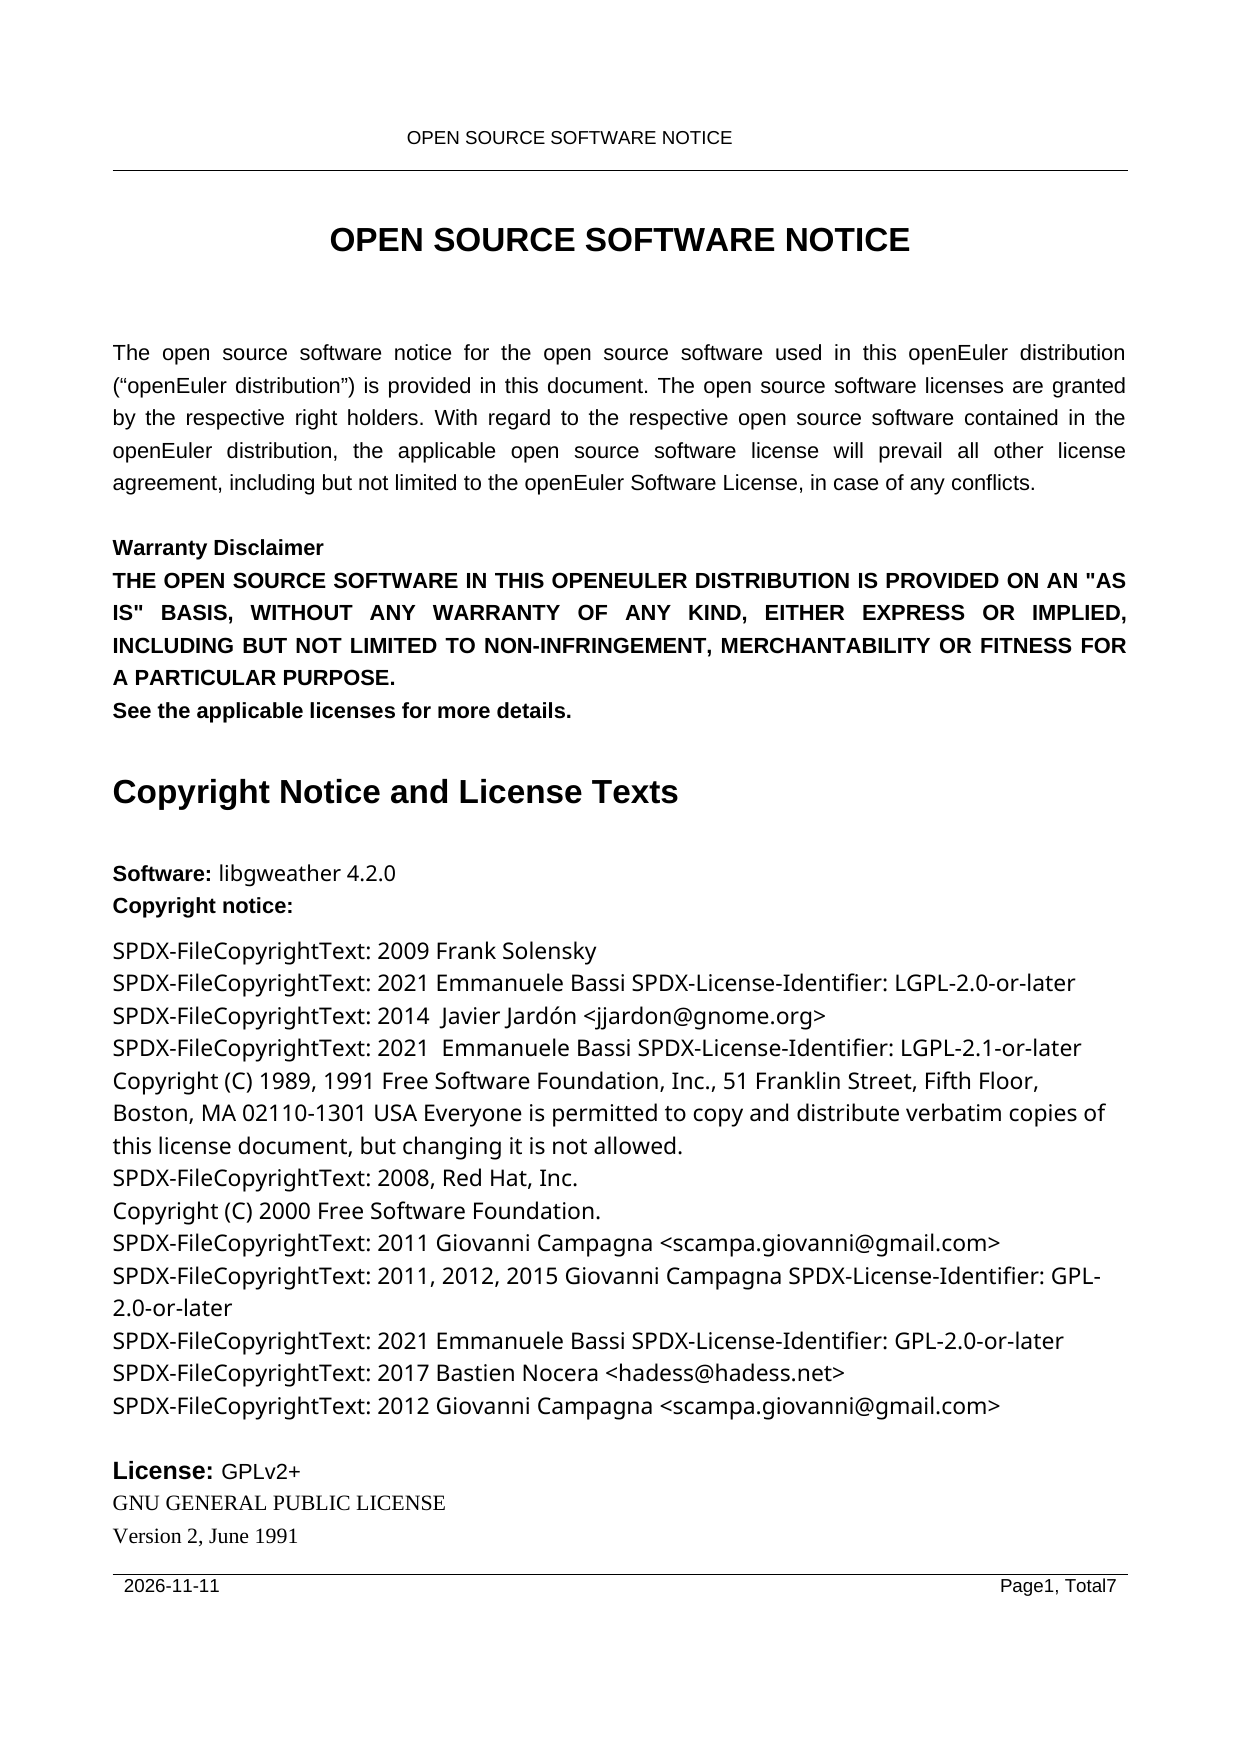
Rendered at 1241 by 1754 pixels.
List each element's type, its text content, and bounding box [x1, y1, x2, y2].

text Warranty Disclaimer [112, 531, 1128, 564]
text SPDX-FileCopyrightText: 2009 Frank Solensky SPDX-FileCopyrightText: 2021 Emmanuele Bassi SPDX-License-Identifier: LGPL-2.0-or-later SPDX-FileCopyrightText: 2014 Javier Jardón <jjardon@gnome.org> SPDX-FileCopyrightText: 2021 Emmanuele Bassi SPDX-License-Identifier: LGPL-2.1-or-later Copyright (C) 1989, 1991 Free Software Foundation, Inc., 51 Franklin Street, Fifth Floor, Boston, MA 02110-1301 USA Everyone is permitted to copy and distribute verbatim copies of this license document, but changing it is not allowed. SPDX-FileCopyrightText: 2008, Red Hat, Inc. Copyright (C) 2000 Free Software Foundation. SPDX-FileCopyrightText: 2011 Giovanni Campagna <scampa.giovanni@gmail.com> SPDX-FileCopyrightText: 2011, 2012, 2015 Giovanni Campagna SPDX-License-Identifier: GPL-2.0-or-later SPDX-FileCopyrightText: 2021 Emmanuele Bassi SPDX-License-Identifier: GPL-2.0-or-later SPDX-FileCopyrightText: 2017 Bastien Nocera <hadess@hadess.net> SPDX-FileCopyrightText: 2012 Giovanni Campagna <scampa.giovanni@gmail.com> [112, 934, 1128, 1454]
title Software: libgweather 4.2.0 [112, 856, 1128, 889]
text THE OPEN SOURCE SOFTWARE IN THIS OPENEULER DISTRIBUTION IS PROVIDED ON AN "AS IS" BASIS, WITHOUT ANY WARRANTY OF ANY KIND, EITHER EXPRESS OR IMPLIED, INCLUDING BUT NOT LIMITED TO NON-INFRINGEMENT, MERCHANTABILITY OR FITNESS FOR A PARTICULAR PURPOSE. See the applicable licenses for more details. [112, 564, 1128, 726]
text Copyright Notice and License Texts [112, 759, 1128, 824]
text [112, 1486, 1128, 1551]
text License: GPLv2+ [112, 1454, 1128, 1486]
text Copyright notice: [112, 889, 1128, 921]
text OPEN SOURCE SOFTWARE NOTICE [112, 206, 1128, 271]
text The open source software notice for the open source software used in this openEuler distribution (“openEuler distribution”) is provided in this document. The open source software licenses are granted by the respective right holders. With regard to the respective open source software contained in the openEuler distribution, the applicable open source software license will prevail all other license agreement, including but not limited to the openEuler Software License, in case of any conflicts. [112, 336, 1128, 499]
